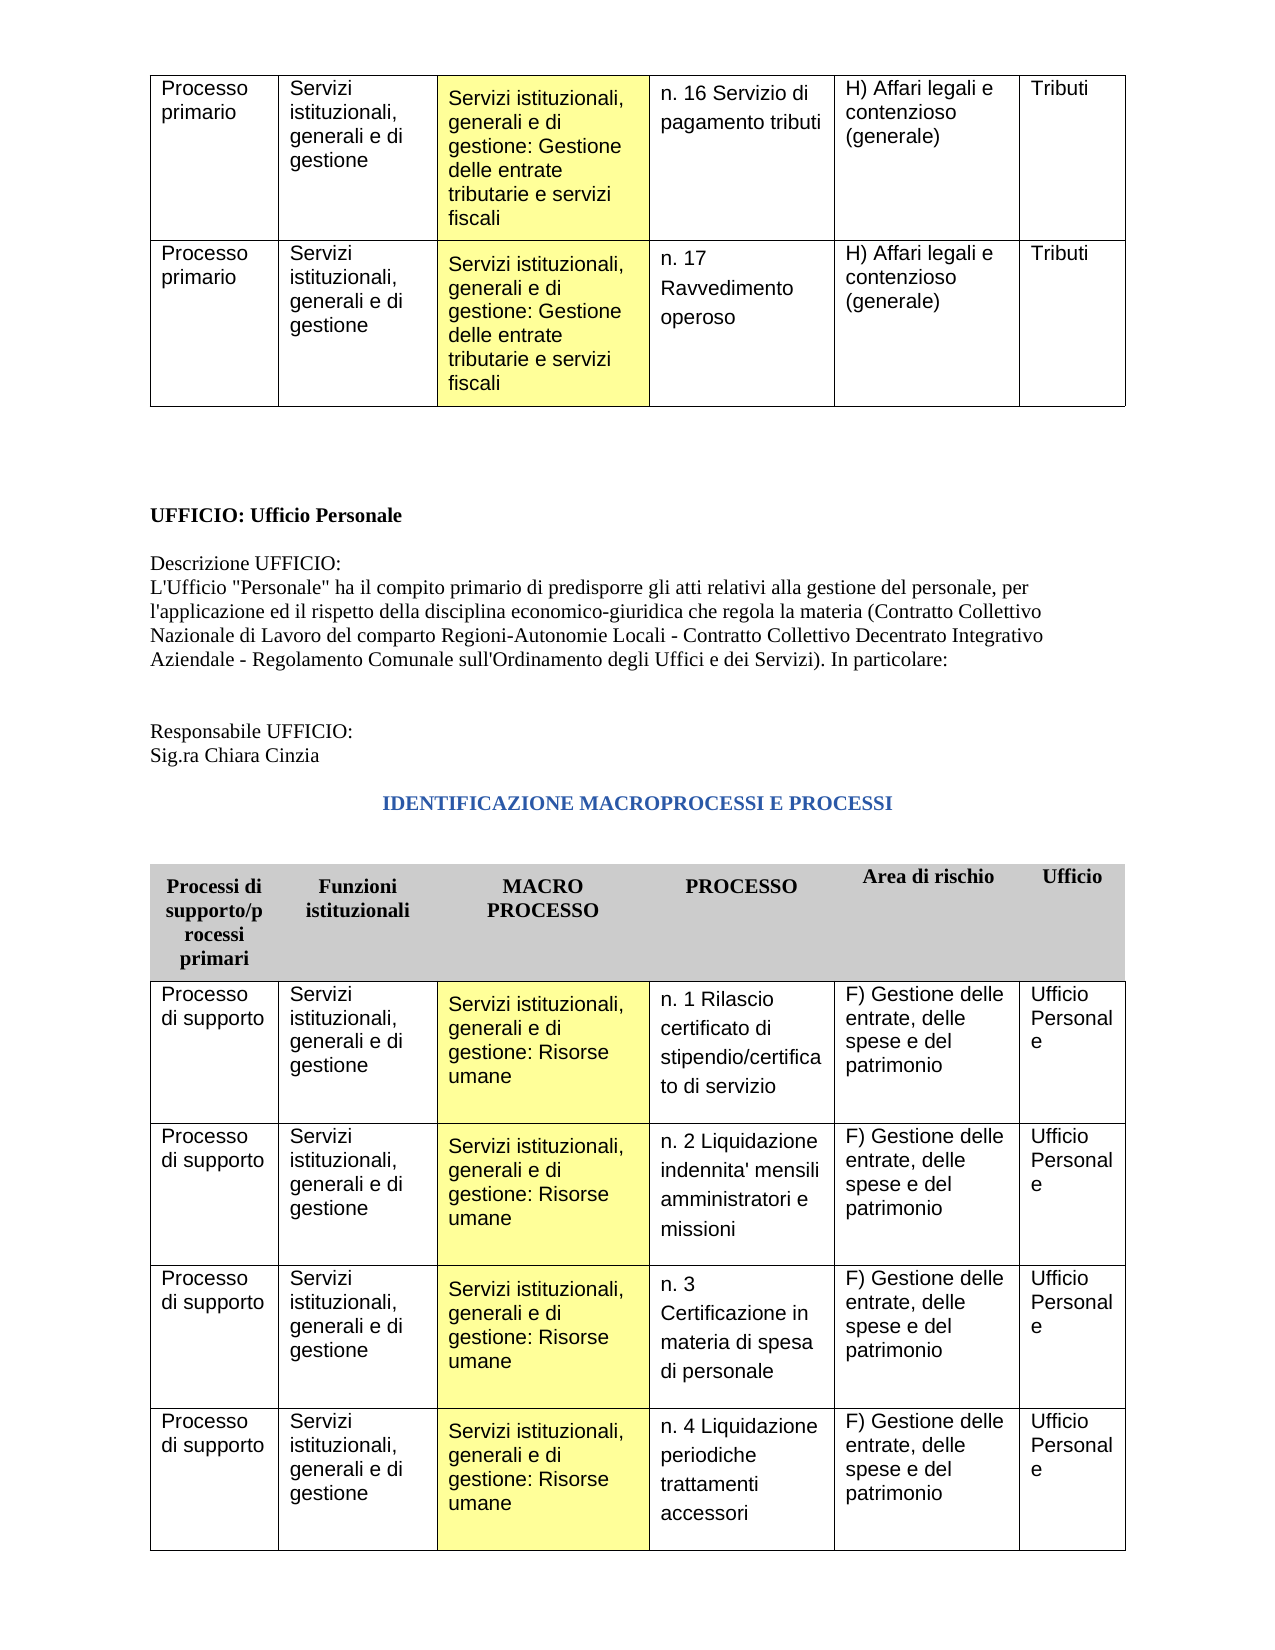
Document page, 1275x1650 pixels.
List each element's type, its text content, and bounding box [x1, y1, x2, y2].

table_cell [438, 1409, 649, 1550]
table_cell Servizi istituzionali, generali e di gestione [279, 982, 437, 1123]
table_cell Processo di supporto [151, 1124, 278, 1265]
table_cell n. 1 Rilascio certificato di stipendio/certificato di servizio [650, 982, 834, 1123]
table_cell Processo primario [151, 76, 278, 240]
table_cell Servizi istituzionali, generali e di gestione: Risorse umane [438, 982, 649, 1123]
text Descrizione UFFICIO: [150, 551, 1125, 575]
table_cell Tributi [1020, 76, 1125, 240]
table_cell n. 2 Liquidazione indennita' mensili amministratori e missioni [650, 1124, 834, 1265]
table_cell Servizi istituzionali, generali e di gestione [279, 1124, 437, 1265]
table_cell F) Gestione delle entrate, delle spese e del patrimonio [835, 982, 1019, 1123]
table_header Processi di supporto/processi primari [150, 864, 278, 981]
table_cell Servizi istituzionali, generali e di gestione [279, 1266, 437, 1408]
table_cell Processo di supporto [151, 982, 278, 1123]
table_header PROCESSO [649, 864, 834, 981]
table_cell F) Gestione delle entrate, delle spese e del patrimonio [835, 1124, 1019, 1265]
table_cell Servizi istituzionali, generali e di gestione [279, 241, 437, 406]
table_cell n. 4 Liquidazione periodiche trattamenti accessori [650, 1409, 834, 1550]
table_cell H) Affari legali e contenzioso (generale) [835, 76, 1019, 240]
text Sig.ra Chiara Cinzia [150, 743, 1125, 767]
table_cell Tributi [1020, 241, 1125, 406]
text IDENTIFICAZIONE MACROPROCESSI E PROCESSI [150, 791, 1125, 815]
table_header Funzioni istituzionali [278, 864, 437, 981]
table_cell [279, 1409, 437, 1550]
table_cell Servizi istituzionali, generali e di gestione: Risorse umane [438, 1124, 649, 1265]
table_cell Ufficio Personale [1020, 1266, 1125, 1408]
table_cell Processo primario [151, 241, 278, 406]
table_header Area di rischio [834, 864, 1019, 981]
table_cell n. 16 Servizio di pagamento tributi [650, 76, 834, 240]
table_cell F) Gestione delle entrate, delle spese e del patrimonio [835, 1266, 1019, 1408]
table_cell Servizi istituzionali, generali e di gestione: Risorse umane [438, 1266, 649, 1408]
table_cell n. 3 Certificazione in materia di spesa di personale [650, 1266, 834, 1408]
table_cell Ufficio Personale [1020, 1409, 1125, 1550]
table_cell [279, 76, 437, 240]
table_cell Processo di supporto [151, 1266, 278, 1408]
text L'Ufficio "Personale" ha il compito primario di predisporre gli atti relativi alla gestione del personale, per l'applicazione ed il rispetto della disciplina economico-giuridica che regola la materia (Contratto Collettivo Nazionale di Lavoro del comparto Regioni-Autonomie Locali - Contratto Collettivo Decentrato Integrativo Aziendale - Regolamento Comunale sull'Ordinamento degli Uffici e dei Servizi). In particolare: [150, 575, 1125, 671]
table_cell Processo di supporto [151, 1409, 278, 1550]
table_header Ufficio [1019, 864, 1125, 981]
table_cell n. 17 Ravvedimento operoso [650, 241, 834, 406]
table_cell Ufficio Personale [1020, 1124, 1125, 1265]
text UFFICIO: Ufficio Personale [150, 503, 1125, 527]
text Responsabile UFFICIO: [150, 719, 1125, 743]
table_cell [835, 1409, 1019, 1550]
table_cell Ufficio Personale [1020, 982, 1125, 1123]
table_header MACRO PROCESSO [437, 864, 649, 981]
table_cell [438, 76, 649, 240]
table_cell H) Affari legali e contenzioso (generale) [835, 241, 1019, 406]
table_cell Servizi istituzionali, generali e di gestione: Gestione delle entrate tributarie e servizi fiscali [438, 241, 649, 406]
